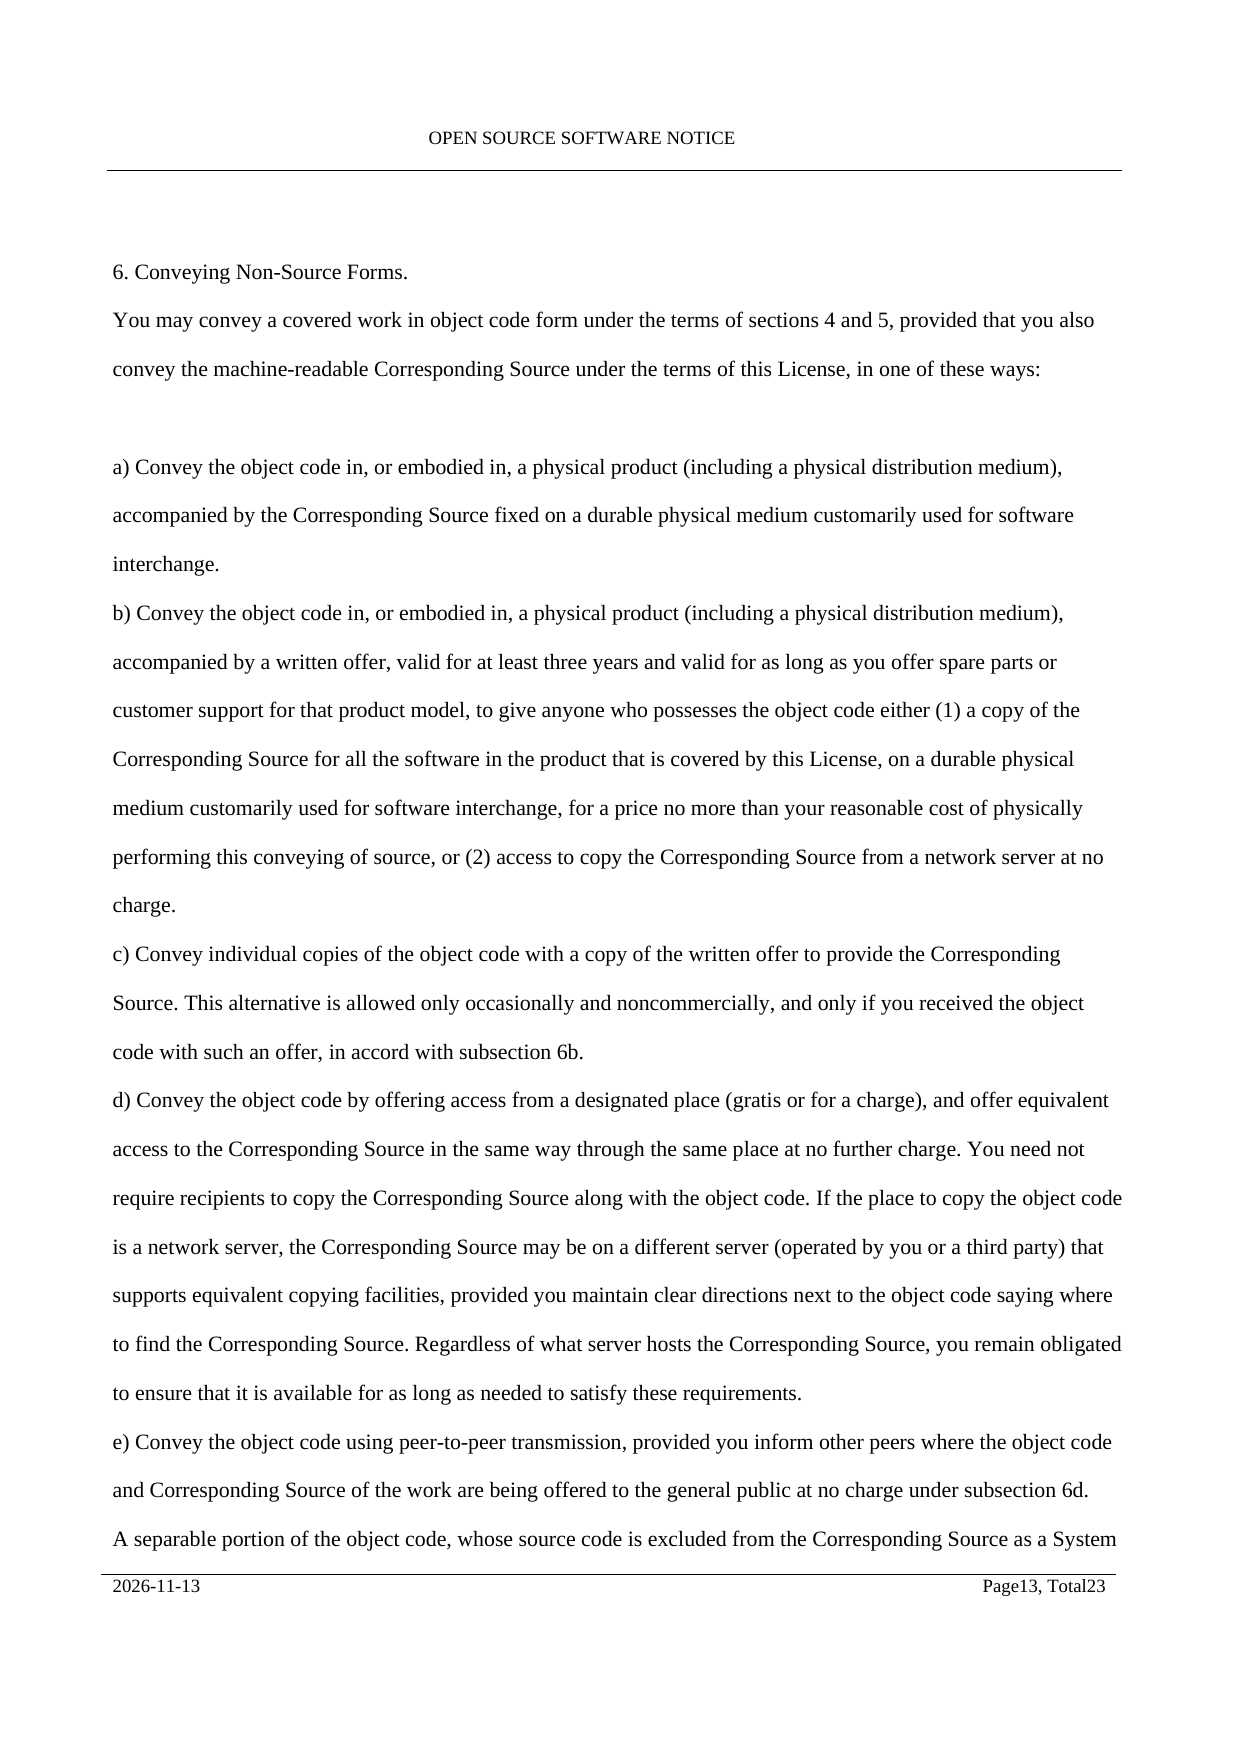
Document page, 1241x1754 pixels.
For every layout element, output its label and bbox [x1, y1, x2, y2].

text [112, 206, 1128, 1555]
